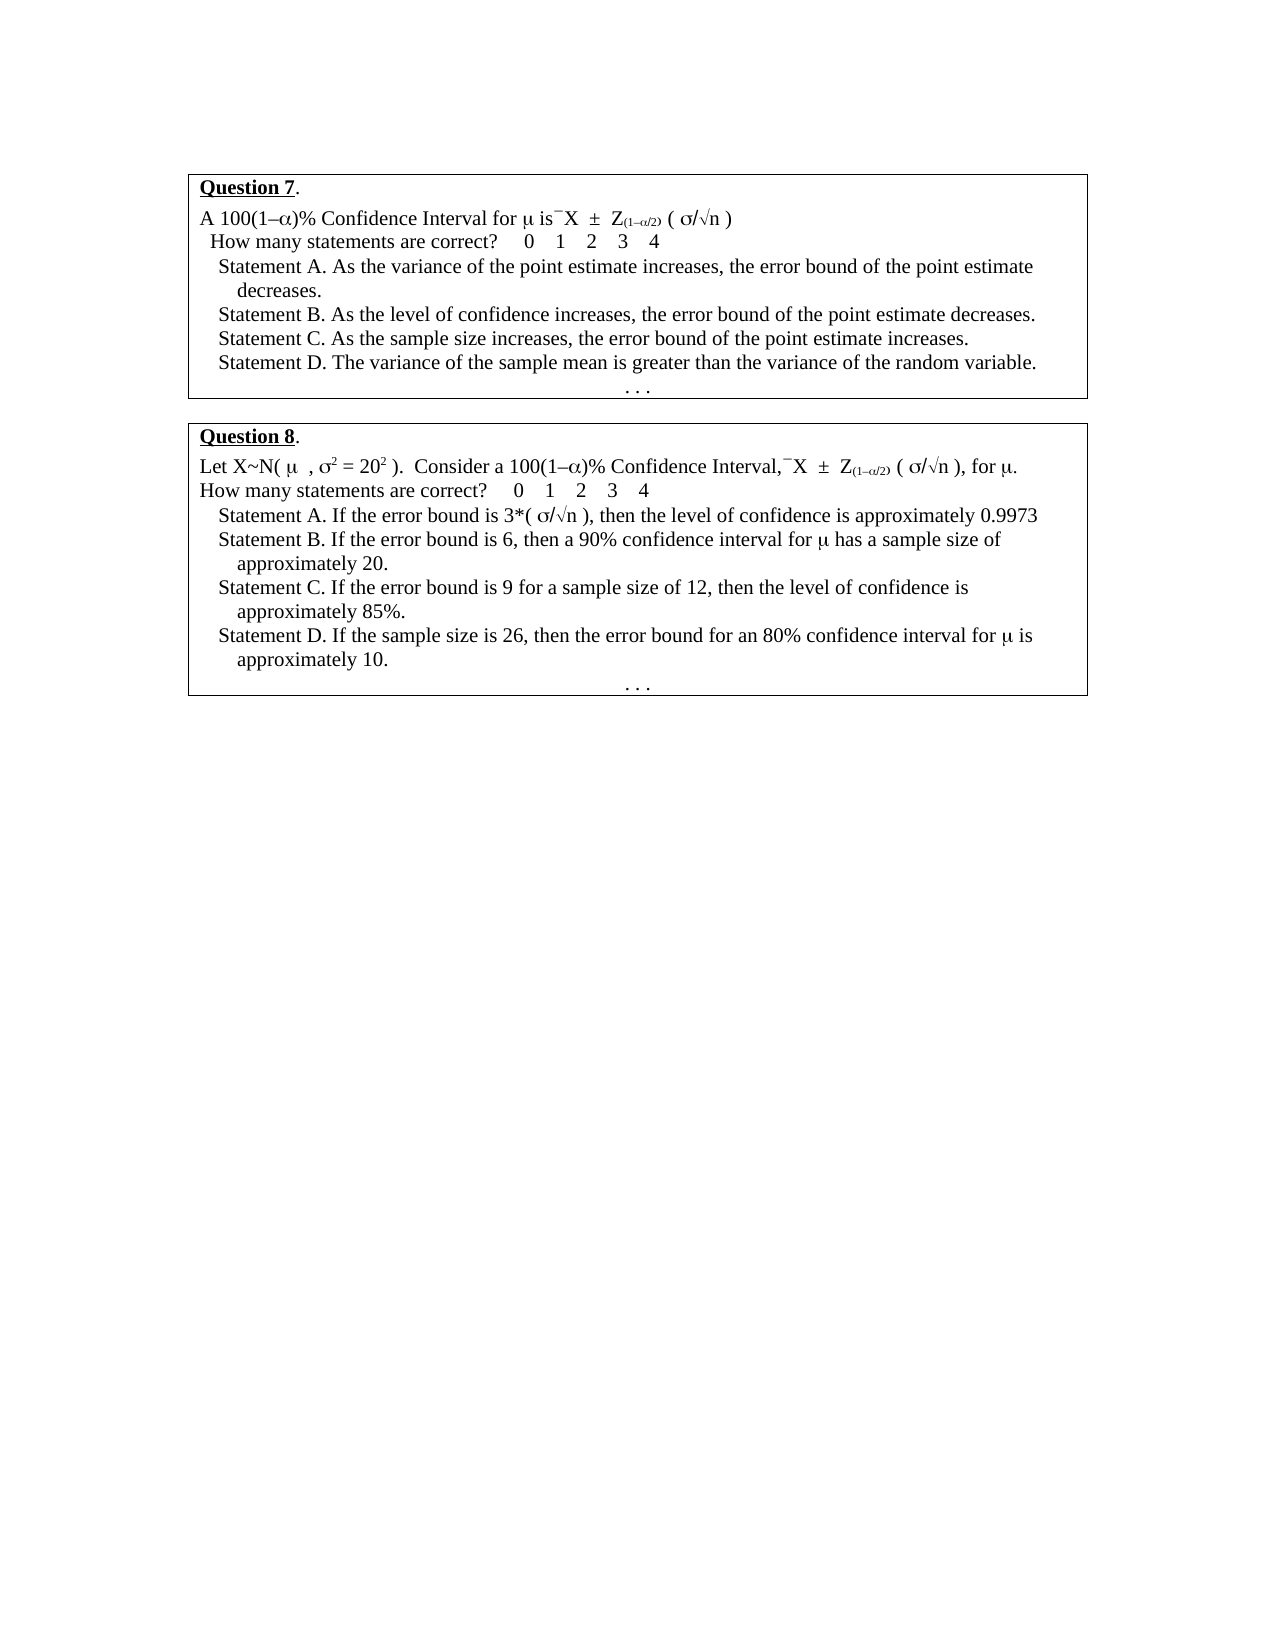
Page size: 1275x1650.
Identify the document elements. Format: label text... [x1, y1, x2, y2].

table_header Question 7. A 100(1–)% Confidence Interval for  isX ± Z(1–) ( s/n ) How many statements are correct? 0 1 2 3 4 Statement A. As the variance of the point estimate increases, the error bound of the point estimate decreases. Statement B. As the level of confidence increases, the error bound of the point estimate decreases. Statement C. As the sample size increases, the error bound of the point estimate increases. Statement D. The variance of the sample mean is greater than the variance of the random variable. . . . [189, 175, 1087, 398]
table_header Question 8. Let X~N( m , s2 = 202 ). Consider a 100(1–)% Confidence Interval,X ± Z(1–) ( s/n ), for . How many statements are correct? 0 1 2 3 4 Statement A. If the error bound is 3*( s/n ), then the level of confidence is approximately 0.9973 Statement B. If the error bound is 6, then a 90% confidence interval for m has a sample size of approximately 20. Statement C. If the error bound is 9 for a sample size of 12, then the level of confidence is approximately 85%. Statement D. If the sample size is 26, then the error bound for an 80% confidence interval for m is approximately 10. . . . [189, 424, 1087, 695]
